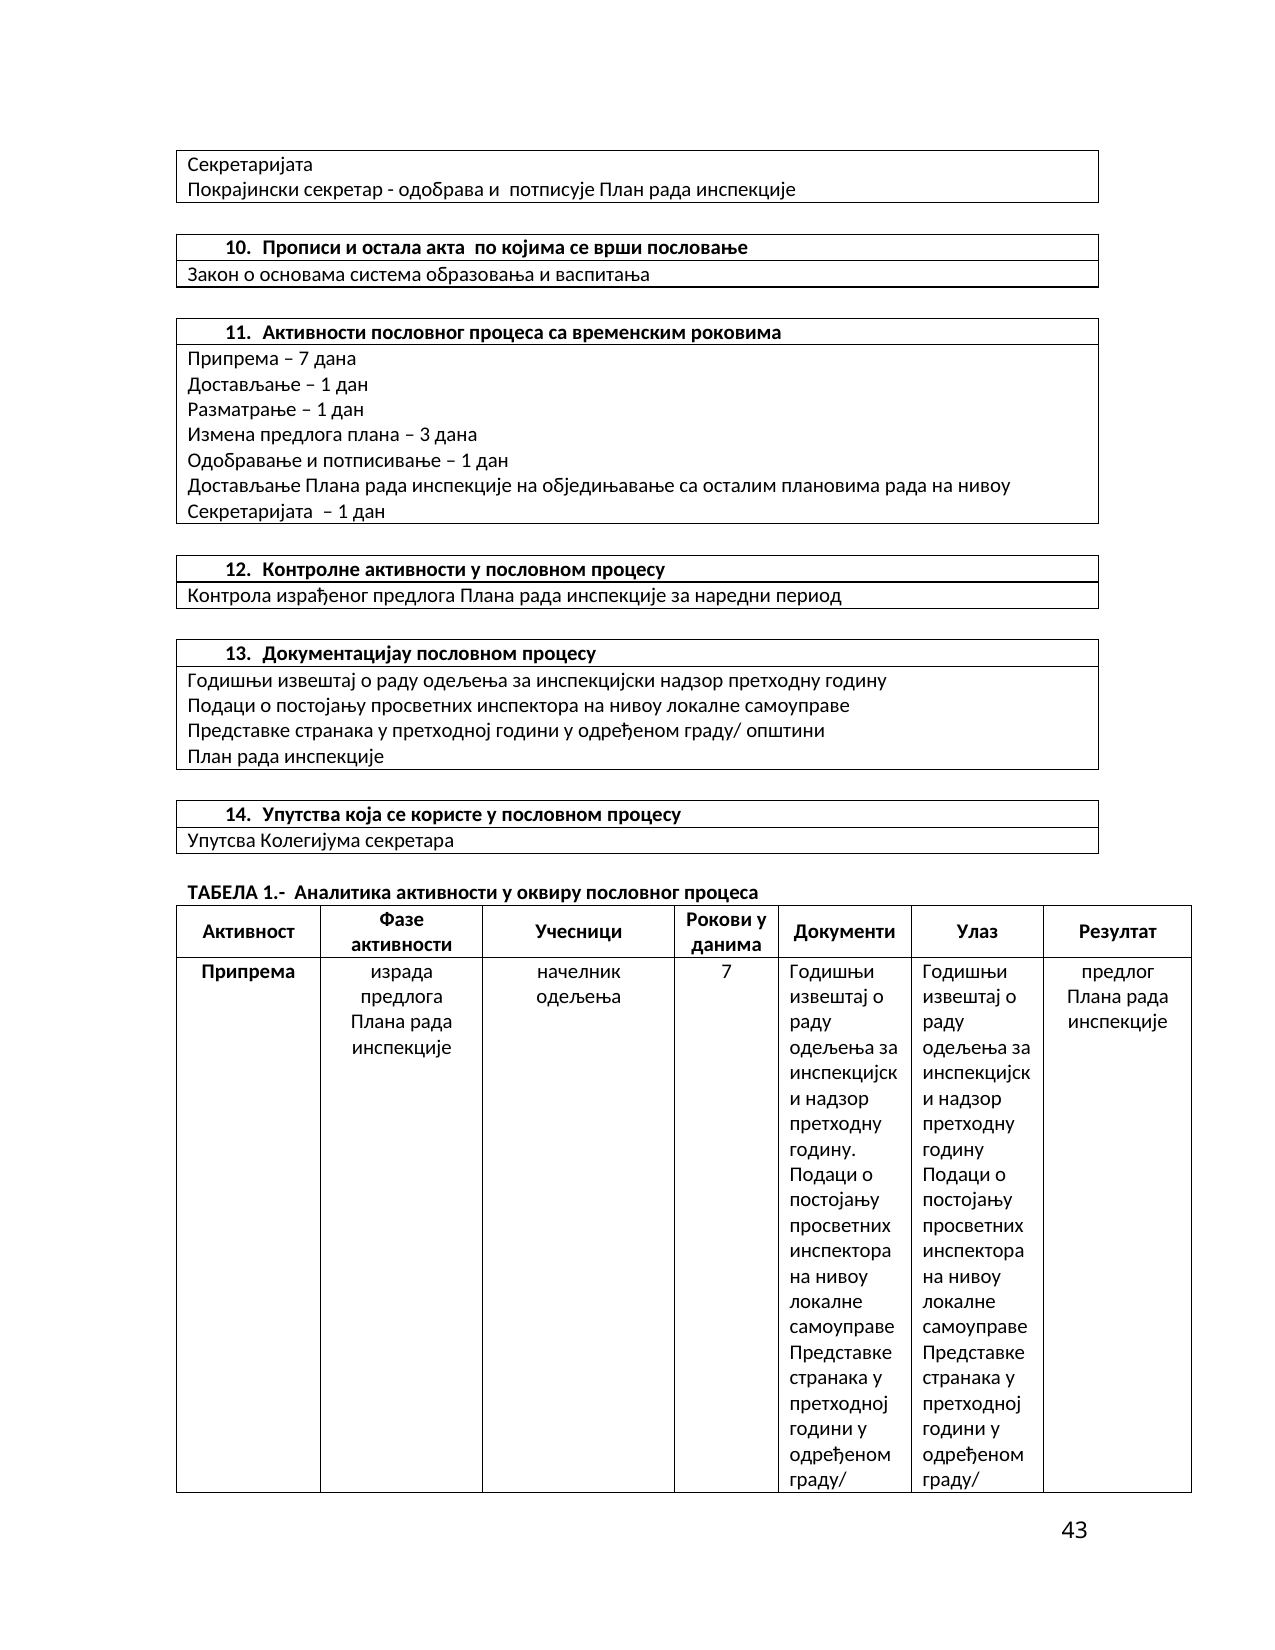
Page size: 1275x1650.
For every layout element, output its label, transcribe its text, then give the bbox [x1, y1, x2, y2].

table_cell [177, 151, 1098, 202]
table_header Улаз [912, 906, 1043, 957]
table_header Контролне активности у пословном процесу [177, 556, 1098, 581]
table_header Фазе активности [321, 906, 482, 957]
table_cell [1044, 958, 1191, 1492]
table_cell Припрема [177, 958, 320, 1492]
table_header Резултат [1044, 906, 1191, 957]
text ТАБЕЛА 1.- Аналитика активности у оквиру пословног процеса [187, 879, 1087, 905]
table_cell Контрола израђеног предлога Плана рада инспекције за наредни период [177, 583, 1098, 608]
table_cell Закон о основама система образовања и васпитања [177, 261, 1098, 286]
table_cell Годишњи извештај о раду одељења за инспекцијски надзор претходну годину Подаци о постојању просветних инспектора на нивоу локалне самоуправе Представке странака у претходној години у одређеном граду/ општини План рада инспекције [177, 667, 1098, 768]
table_header Документацијау пословном процесу [177, 640, 1098, 666]
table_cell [321, 958, 482, 1492]
table_header Активности пословног процеса са временским роковима [177, 319, 1098, 344]
table_header Прописи и остала акта по којима се врши пословање [177, 235, 1098, 260]
table_header Упутства која се користе у пословном процесу [177, 801, 1098, 827]
table_cell Припрема – 7 дана Достављање – 1 дан Разматрање – 1 дан Измена предлога плана – 3 дана Одобравање и потписивање – 1 дан Достављање Плана рада инспекције на обједињавање са осталим плановима рада на нивоу Секретаријата – 1 дан [177, 345, 1098, 523]
table_header Документи [779, 906, 911, 957]
table_cell начелник одељења [483, 958, 674, 1492]
table_header Активност [177, 906, 320, 957]
table_header Учесници [483, 906, 674, 957]
table_cell Упутсва Колегијума секретара [177, 828, 1098, 853]
table_header Рокови у данима [675, 906, 778, 957]
table_cell 7 [675, 958, 778, 1492]
